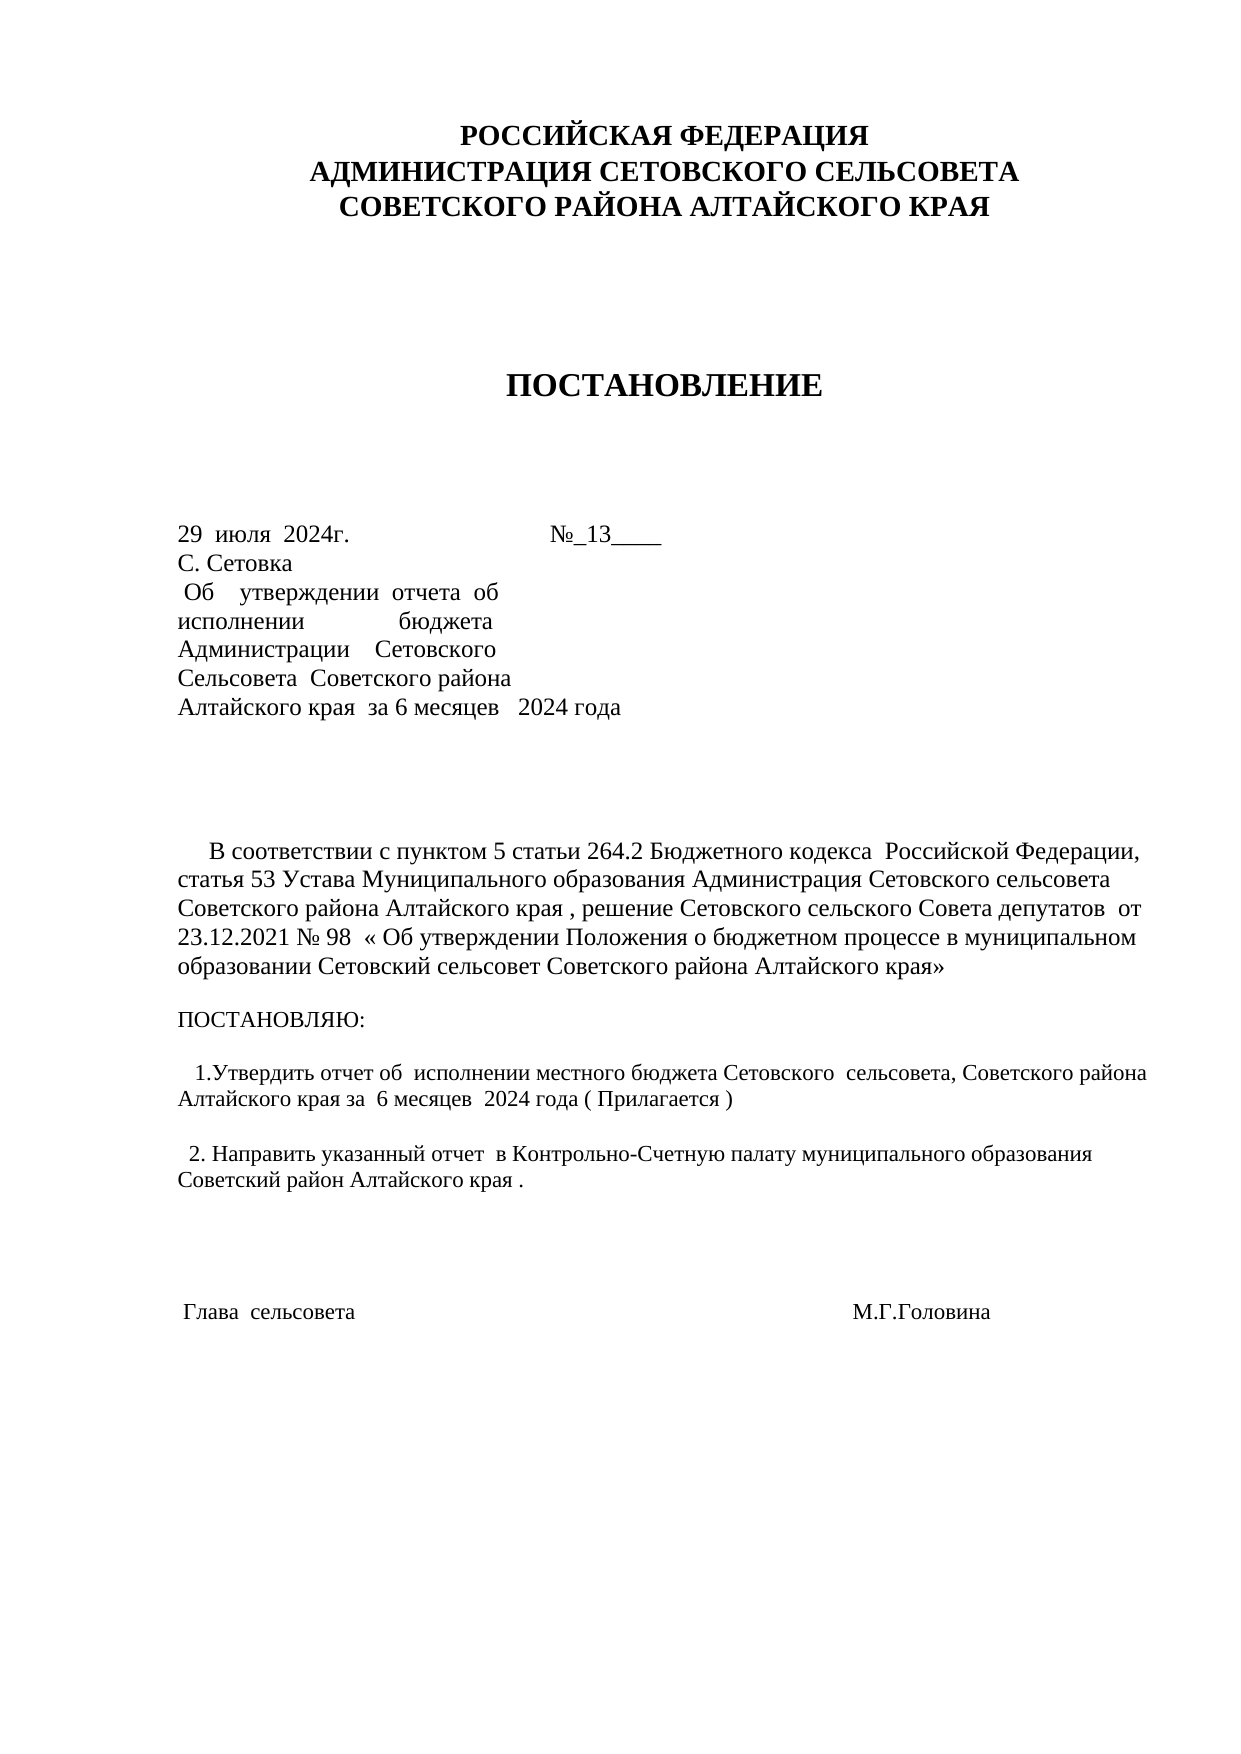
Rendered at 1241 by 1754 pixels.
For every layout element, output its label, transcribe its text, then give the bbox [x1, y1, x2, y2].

text 2. Направить указанный отчет в Контрольно-Счетную палату муниципального образования Советский район Алтайского края . [177, 1140, 1152, 1193]
text Администрации Сетовского [177, 634, 1152, 663]
text ПОСТАНОВЛЕНИЕ [177, 365, 1152, 403]
text Сельсовета Советского района [177, 663, 1152, 692]
text Алтайского края за 6 месяцев 2024 года [177, 692, 1152, 721]
text С. Сетовка [177, 548, 1152, 577]
text Об утверждении отчета об [177, 577, 1152, 606]
text исполнении бюджета [177, 606, 1152, 634]
text ПОСТАНОВЛЯЮ: [177, 1006, 1152, 1032]
text 29 июля 2024г. №_13____ [177, 519, 1152, 548]
text Глава сельсовета М.Г.Головина [177, 1298, 1152, 1324]
text 1.Утвердить отчет об исполнении местного бюджета Сетовского сельсовета, Советского района Алтайского края за 6 месяцев 2024 года ( Прилагается ) [177, 1059, 1152, 1111]
text В соответствии с пунктом 5 статьи 264.2 Бюджетного кодекса Российской Федерации, статья 53 Устава Муниципального образования Администрация Сетовского сельсовета Советского района Алтайского края , решение Сетовского сельского Совета депутатов от 23.12.2021 № 98 « Об утверждении Положения о бюджетном процессе в муниципальном образовании Сетовский сельсовет Советского района Алтайского края» [177, 836, 1152, 979]
text РОССИЙСКАЯ ФЕДЕРАЦИЯ АДМИНИСТРАЦИЯ СЕТОВСКОГО СЕЛЬСОВЕТА СОВЕТСКОГО РАЙОНА АЛТАЙСКОГО КРАЯ [177, 118, 1152, 253]
